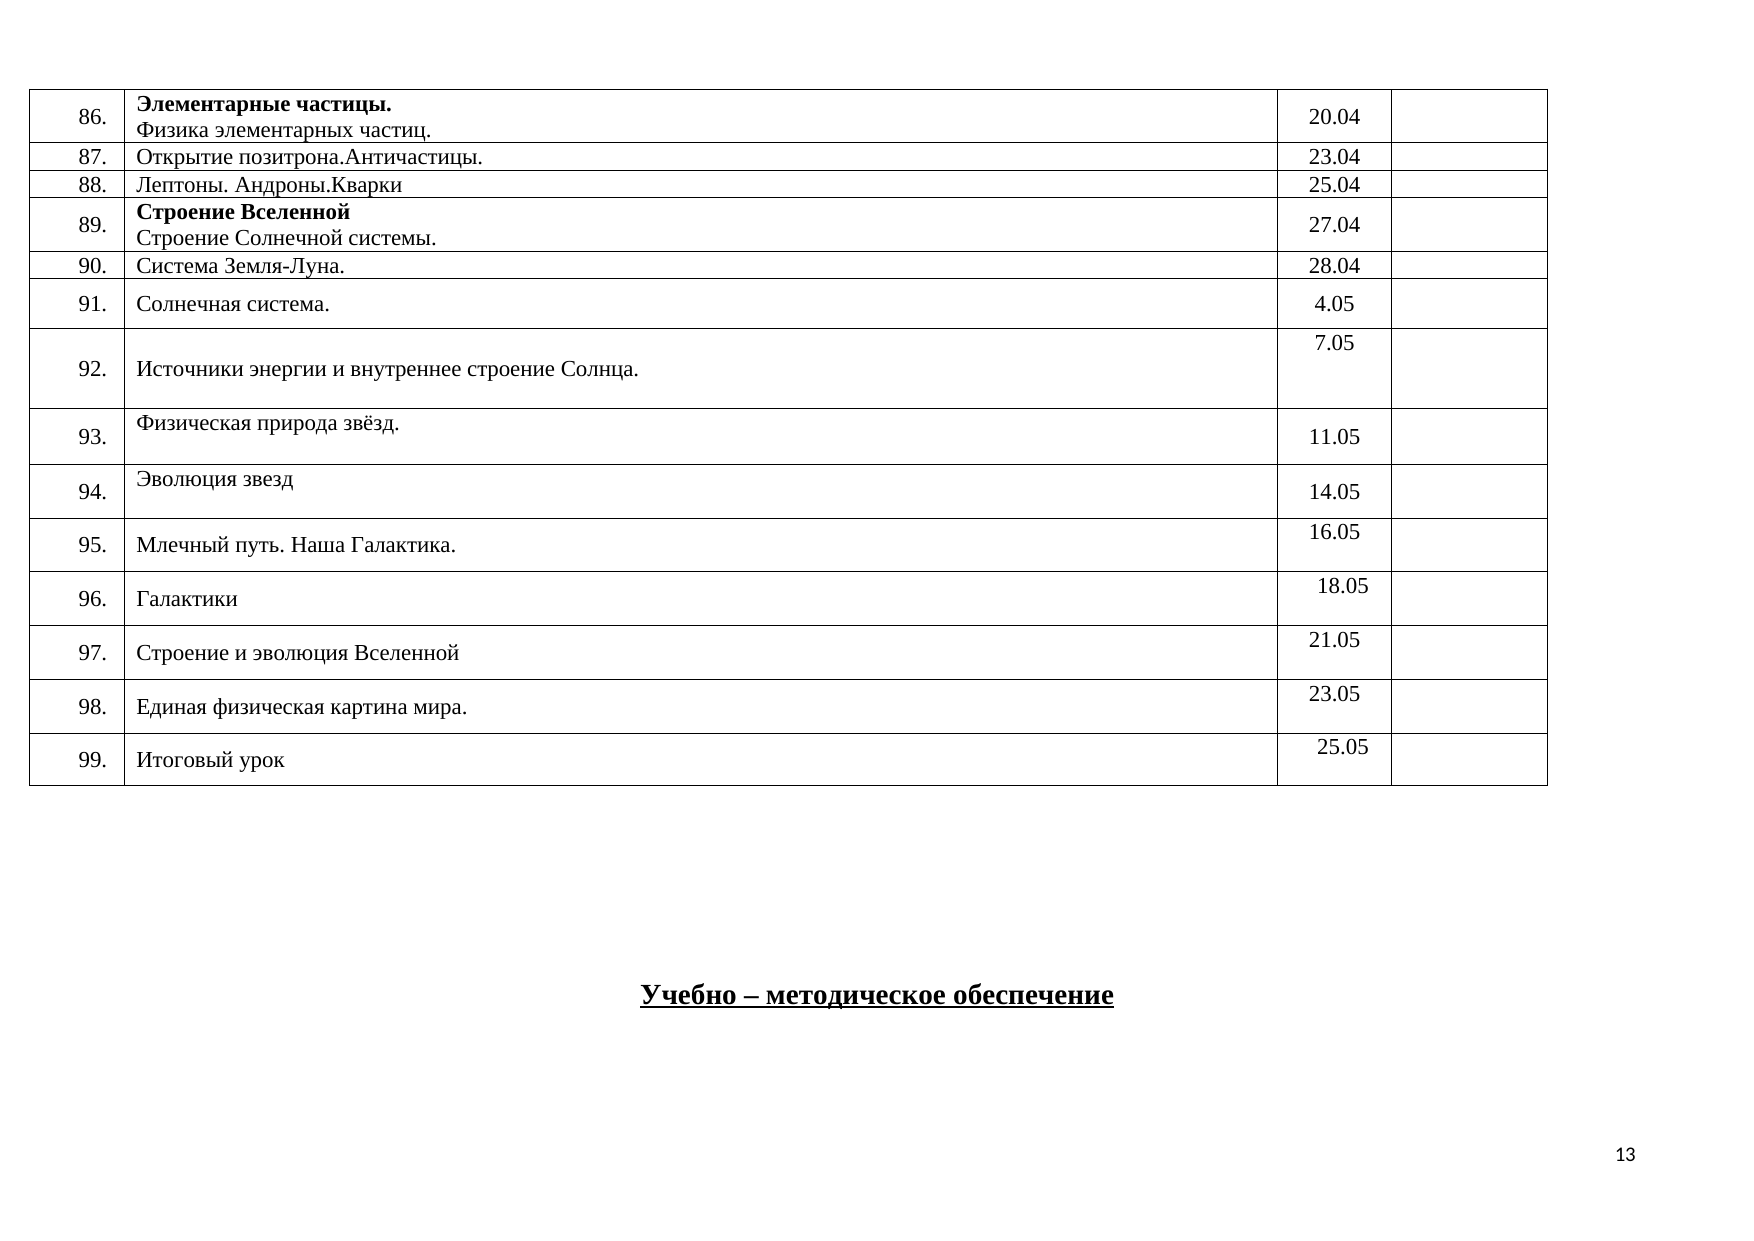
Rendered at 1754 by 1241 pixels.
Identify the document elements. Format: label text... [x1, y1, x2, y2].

table_cell Галактики [125, 572, 1277, 625]
table_cell [1392, 329, 1547, 408]
table_cell [30, 626, 124, 679]
table_cell [30, 734, 124, 784]
table_cell [30, 465, 124, 517]
table_cell Строение Вселенной Строение Солнечной системы. [125, 198, 1277, 251]
table_cell Млечный путь. Наша Галактика. [125, 519, 1277, 571]
table_cell [30, 198, 124, 251]
table_cell Физическая природа звёзд. [125, 409, 1277, 464]
table_cell [30, 90, 124, 142]
table_cell [30, 519, 124, 571]
table_cell Открытие позитрона.Античастицы. [125, 143, 1277, 170]
table_cell 23.04 [1278, 143, 1391, 170]
table_cell [30, 572, 124, 625]
table_cell Элементарные частицы. Физика элементарных частиц. [125, 90, 1277, 142]
table_cell Система Земля-Луна. [125, 252, 1277, 278]
table_cell 16.05 [1278, 519, 1391, 571]
table_cell [1392, 680, 1547, 732]
table_cell [1392, 409, 1547, 464]
text Учебно – методическое обеспечение [118, 977, 1636, 1011]
table_cell [30, 409, 124, 464]
table_cell 27.04 [1278, 198, 1391, 251]
table_cell [1392, 465, 1547, 517]
table_cell [30, 143, 124, 170]
table_cell 21.05 [1278, 626, 1391, 679]
table_cell [1392, 734, 1547, 784]
table_cell 4.05 [1278, 279, 1391, 328]
table_cell 25.04 [1278, 171, 1391, 197]
table_cell 7.05 [1278, 329, 1391, 408]
table_cell 20.04 [1278, 90, 1391, 142]
table_cell [30, 171, 124, 197]
table_cell Солнечная система. [125, 279, 1277, 328]
table_cell [1392, 171, 1547, 197]
table_cell [1392, 198, 1547, 251]
table_cell [1392, 279, 1547, 328]
table_cell 23.05 [1278, 680, 1391, 732]
table_cell Единая физическая картина мира. [125, 680, 1277, 732]
table_cell Источники энергии и внутреннее строение Солнца. [125, 329, 1277, 408]
table_cell 25.05 [1278, 734, 1391, 784]
table_cell [30, 329, 124, 408]
table_cell 11.05 [1278, 409, 1391, 464]
table_cell [30, 279, 124, 328]
table_cell [30, 252, 124, 278]
table_cell [1392, 143, 1547, 170]
table_cell [1392, 626, 1547, 679]
table_cell 14.05 [1278, 465, 1391, 517]
table_cell [1392, 519, 1547, 571]
table_cell Итоговый урок [125, 734, 1277, 784]
table_cell Лептоны. Андроны.Кварки [125, 171, 1277, 197]
table_cell [1392, 90, 1547, 142]
table_cell Эволюция звезд [125, 465, 1277, 517]
table_cell [30, 680, 124, 732]
table_cell 28.04 [1278, 252, 1391, 278]
table_cell [1392, 252, 1547, 278]
table_cell 18.05 [1278, 572, 1391, 625]
table_cell [1392, 572, 1547, 625]
table_cell Строение и эволюция Вселенной [125, 626, 1277, 679]
